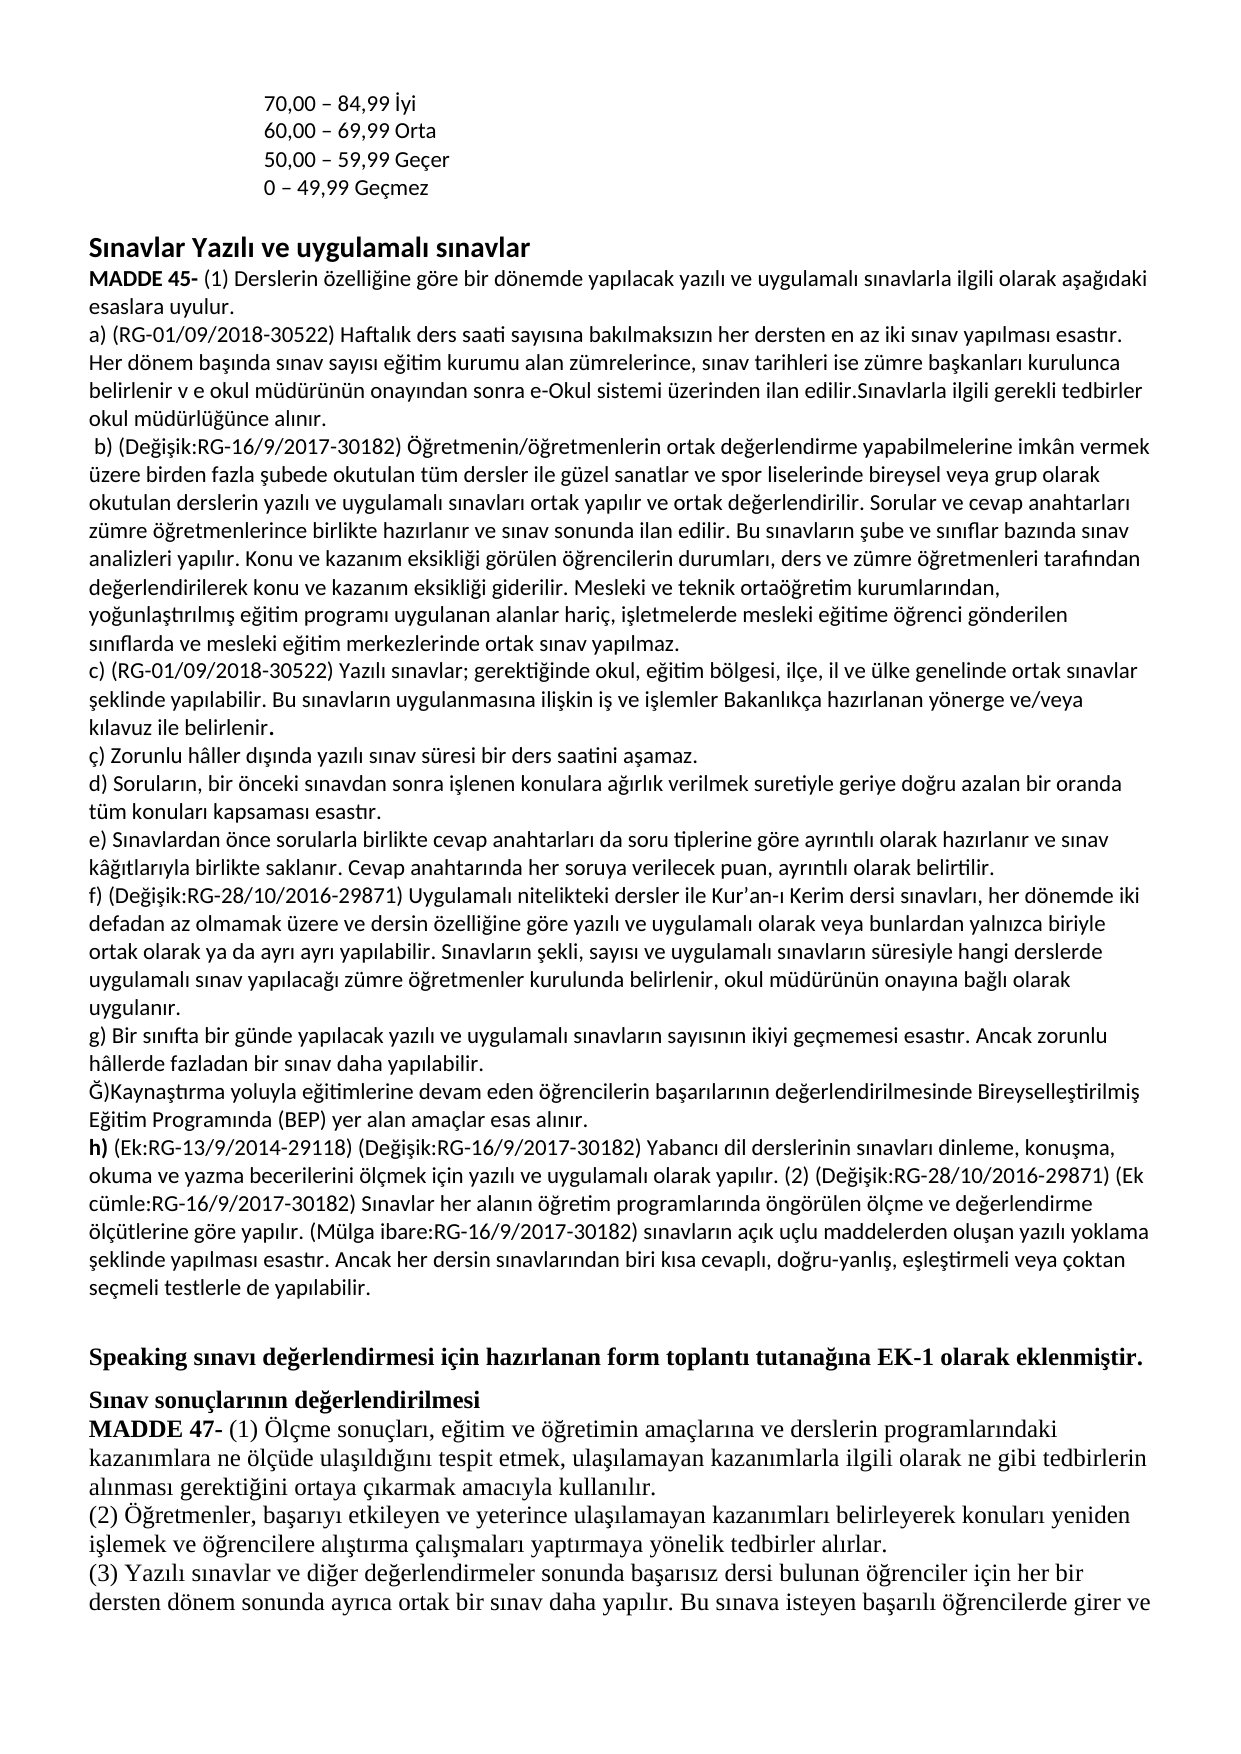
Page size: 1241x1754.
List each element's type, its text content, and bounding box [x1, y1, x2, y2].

text Sınavlar Yazılı ve uygulamalı sınavlar [89, 229, 1152, 264]
text MADDE 45- (1) Derslerin özelliğine göre bir dönemde yapılacak yazılı ve uygulamalı sınavlarla ilgili olarak aşağıdaki esaslara uyulur. [89, 264, 1152, 320]
text ç) Zorunlu hâller dışında yazılı sınav süresi bir ders saatini aşamaz. [89, 741, 1152, 769]
text 0 – 49,99 Geçmez [89, 173, 1152, 201]
text Sınav sonuçlarının değerlendirilmesi [89, 1386, 1152, 1414]
text g) Bir sınıfta bir günde yapılacak yazılı ve uygulamalı sınavların sayısının ikiyi geçmemesi esastır. Ancak zorunlu hâllerde fazladan bir sınav daha yapılabilir. [89, 1021, 1152, 1077]
text 70,00 – 84,99 İyi [89, 89, 1152, 117]
text Speaking sınavı değerlendirmesi için hazırlanan form toplantı tutanağına EK-1 olarak eklenmiştir. [89, 1342, 1152, 1371]
text e) Sınavlardan önce sorularla birlikte cevap anahtarları da soru tiplerine göre ayrıntılı olarak hazırlanır ve sınav kâğıtlarıyla birlikte saklanır. Cevap anahtarında her soruya verilecek puan, ayrıntılı olarak belirtilir. [89, 825, 1152, 881]
text b) (Değişik:RG-16/9/2017-30182) Öğretmenin/öğretmenlerin ortak değerlendirme yapabilmelerine imkân vermek üzere birden fazla şubede okutulan tüm dersler ile güzel sanatlar ve spor liselerinde bireysel veya grup olarak okutulan derslerin yazılı ve uygulamalı sınavları ortak yapılır ve ortak değerlendirilir. Sorular ve cevap anahtarları zümre öğretmenlerince birlikte hazırlanır ve sınav sonunda ilan edilir. Bu sınavların şube ve sınıflar bazında sınav analizleri yapılır. Konu ve kazanım eksikliği görülen öğrencilerin durumları, ders ve zümre öğretmenleri tarafından değerlendirilerek konu ve kazanım eksikliği giderilir. Mesleki ve teknik ortaöğretim kurumlarından, yoğunlaştırılmış eğitim programı uygulanan alanlar hariç, işletmelerde mesleki eğitime öğrenci gönderilen sınıflarda ve mesleki eğitim merkezlerinde ortak sınav yapılmaz. [89, 432, 1152, 657]
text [89, 1558, 1152, 1616]
text f) (Değişik:RG-28/10/2016-29871) Uygulamalı nitelikteki dersler ile Kur’an-ı Kerim dersi sınavları, her dönemde iki defadan az olmamak üzere ve dersin özelliğine göre yazılı ve uygulamalı olarak veya bunlardan yalnızca biriyle ortak olarak ya da ayrı ayrı yapılabilir. Sınavların şekli, sayısı ve uygulamalı sınavların süresiyle hangi derslerde uygulamalı sınav yapılacağı zümre öğretmenler kurulunda belirlenir, okul müdürünün onayına bağlı olarak uygulanır. [89, 881, 1152, 1021]
text d) Soruların, bir önceki sınavdan sonra işlenen konulara ağırlık verilmek suretiyle geriye doğru azalan bir oranda tüm konuları kapsaması esastır. [89, 769, 1152, 825]
text h) (Ek:RG-13/9/2014-29118) (Değişik:RG-16/9/2017-30182) Yabancı dil derslerinin sınavları dinleme, konuşma, okuma ve yazma becerilerini ölçmek için yazılı ve uygulamalı olarak yapılır. (2) (Değişik:RG-28/10/2016-29871) (Ek cümle:RG-16/9/2017-30182) Sınavlar her alanın öğretim programlarında öngörülen ölçme ve değerlendirme ölçütlerine göre yapılır. (Mülga ibare:RG-16/9/2017-30182) sınavların açık uçlu maddelerden oluşan yazılı yoklama şeklinde yapılması esastır. Ancak her dersin sınavlarından biri kısa cevaplı, doğru-yanlış, eşleştirmeli veya çoktan seçmeli testlerle de yapılabilir. [89, 1133, 1152, 1301]
text 60,00 – 69,99 Orta [89, 117, 1152, 145]
text a) (RG-01/09/2018-30522) Haftalık ders saati sayısına bakılmaksızın her dersten en az iki sınav yapılması esastır. Her dönem başında sınav sayısı eğitim kurumu alan zümrelerince, sınav tarihleri ise zümre başkanları kurulunca belirlenir v e okul müdürünün onayından sonra e-Okul sistemi üzerinden ilan edilir.Sınavlarla ilgili gerekli tedbirler okul müdürlüğünce alınır. [89, 320, 1152, 432]
text c) (RG-01/09/2018-30522) Yazılı sınavlar; gerektiğinde okul, eğitim bölgesi, ilçe, il ve ülke genelinde ortak sınavlar şeklinde yapılabilir. Bu sınavların uygulanmasına ilişkin iş ve işlemler Bakanlıkça hazırlanan yönerge ve/veya kılavuz ile belirlenir. [89, 657, 1152, 741]
text MADDE 47- (1) Ölçme sonuçları, eğitim ve öğretimin amaçlarına ve derslerin programlarındaki kazanımlara ne ölçüde ulaşıldığını tespit etmek, ulaşılamayan kazanımlarla ilgili olarak ne gibi tedbirlerin alınması gerektiğini ortaya çıkarmak amacıyla kullanılır. [89, 1414, 1152, 1501]
text (2) Öğretmenler, başarıyı etkileyen ve yeterince ulaşılamayan kazanımları belirleyerek konuları yeniden işlemek ve öğrencilere alıştırma çalışmaları yaptırmaya yönelik tedbirler alırlar. [89, 1501, 1152, 1558]
text Ğ)Kaynaştırma yoluyla eğitimlerine devam eden öğrencilerin başarılarının değerlendirilmesinde Bireyselleştirilmiş Eğitim Programında (BEP) yer alan amaçlar esas alınır. [89, 1077, 1152, 1133]
text 50,00 – 59,99 Geçer [89, 145, 1152, 173]
